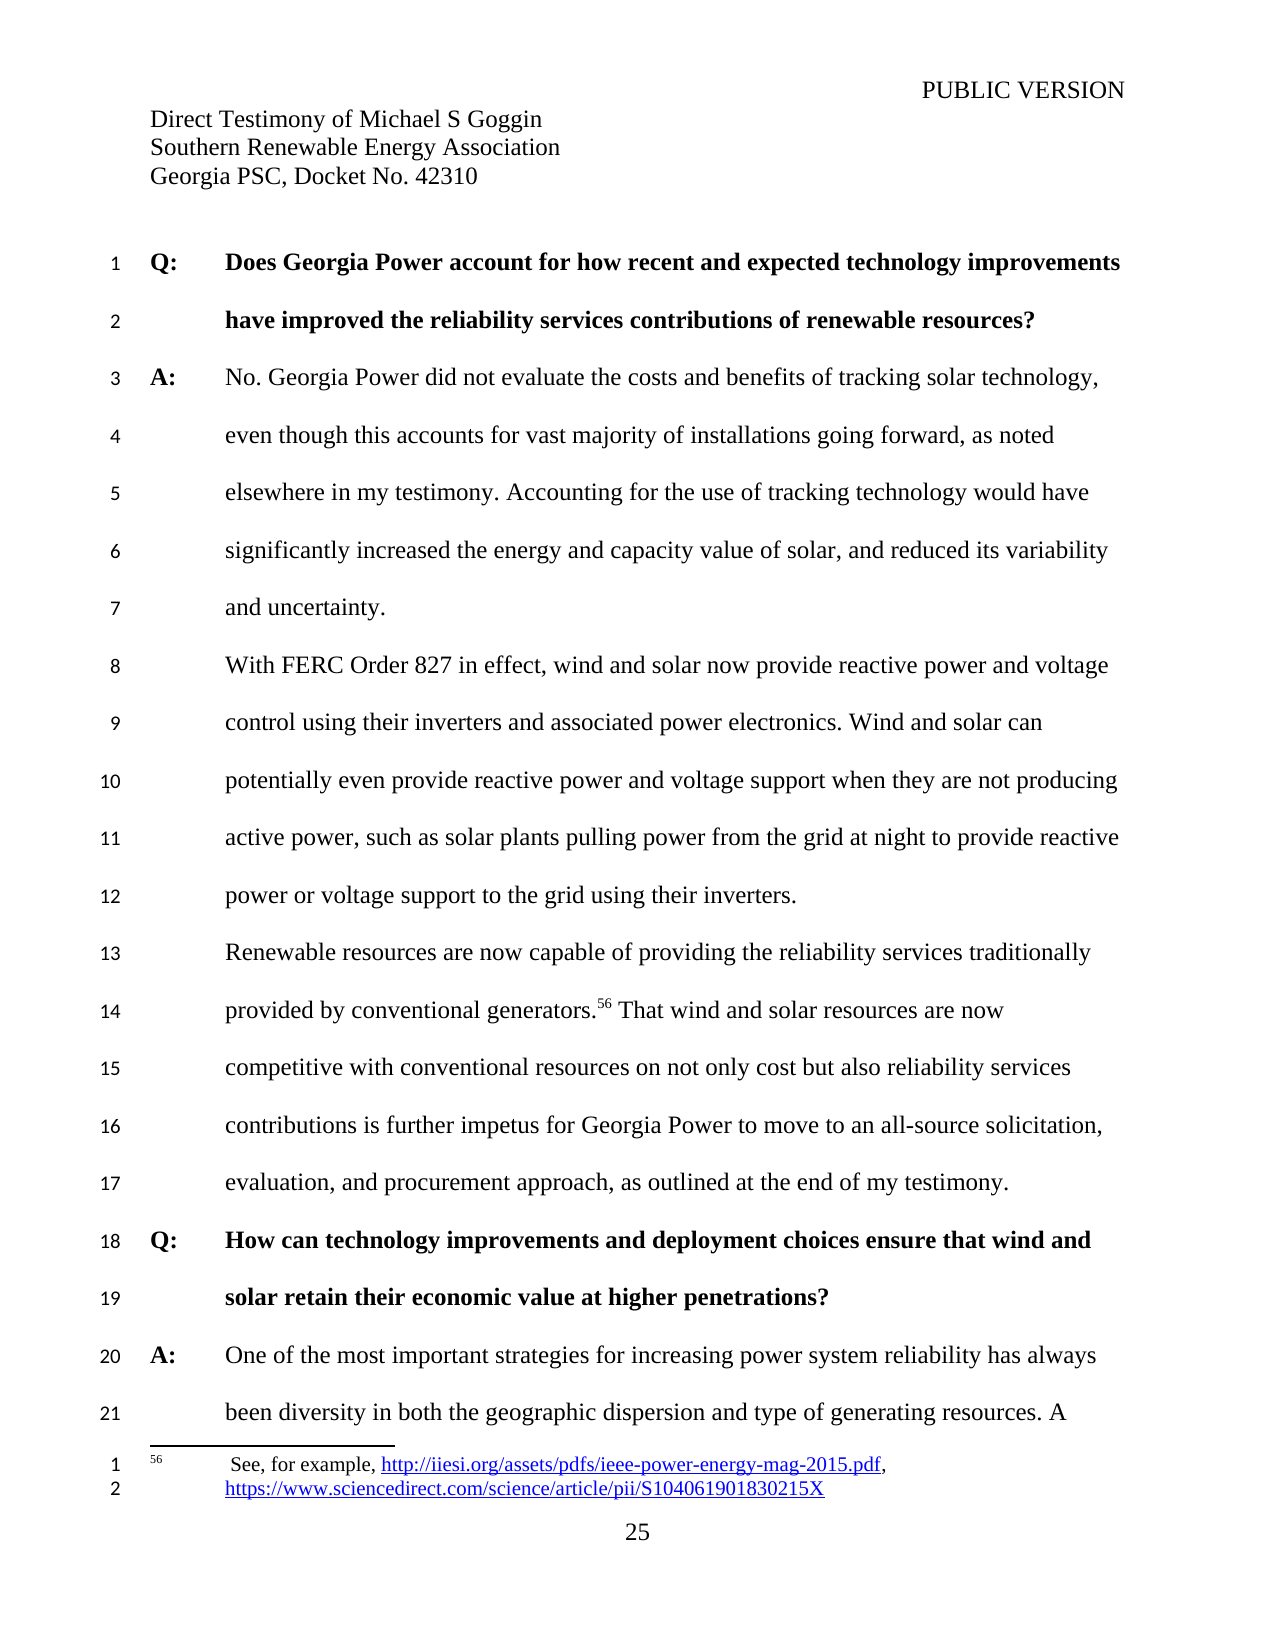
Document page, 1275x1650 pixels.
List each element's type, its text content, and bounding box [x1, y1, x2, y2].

text With FERC Order 827 in effect, wind and solar now provide reactive power and voltage control using their inverters and associated power electronics. Wind and solar can potentially even provide reactive power and voltage support when they are not producing active power, such as solar plants pulling power from the grid at night to provide reactive power or voltage support to the grid using their inverters. [225, 650, 1125, 909]
text Q: Does Georgia Power account for how recent and expected technology improvements have improved the reliability services contributions of renewable resources? [150, 247, 1125, 334]
text A: No. Georgia Power did not evaluate the costs and benefits of tracking solar technology, even though this accounts for vast majority of installations going forward, as noted elsewhere in my testimony. Accounting for the use of tracking technology would have significantly increased the energy and capacity value of solar, and reduced its variability and uncertainty. [150, 362, 1125, 621]
text Renewable resources are now capable of providing the reliability services traditionally provided by conventional generators. That wind and solar resources are now competitive with conventional resources on not only cost but also reliability services contributions is further impetus for Georgia Power to move to an all-source solicitation, evaluation, and procurement approach, as outlined at the end of my testimony. [225, 937, 1125, 1196]
text Q: How can technology improvements and deployment choices ensure that wind and solar retain their economic value at higher penetrations? [150, 1225, 1125, 1311]
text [150, 1340, 1125, 1426]
